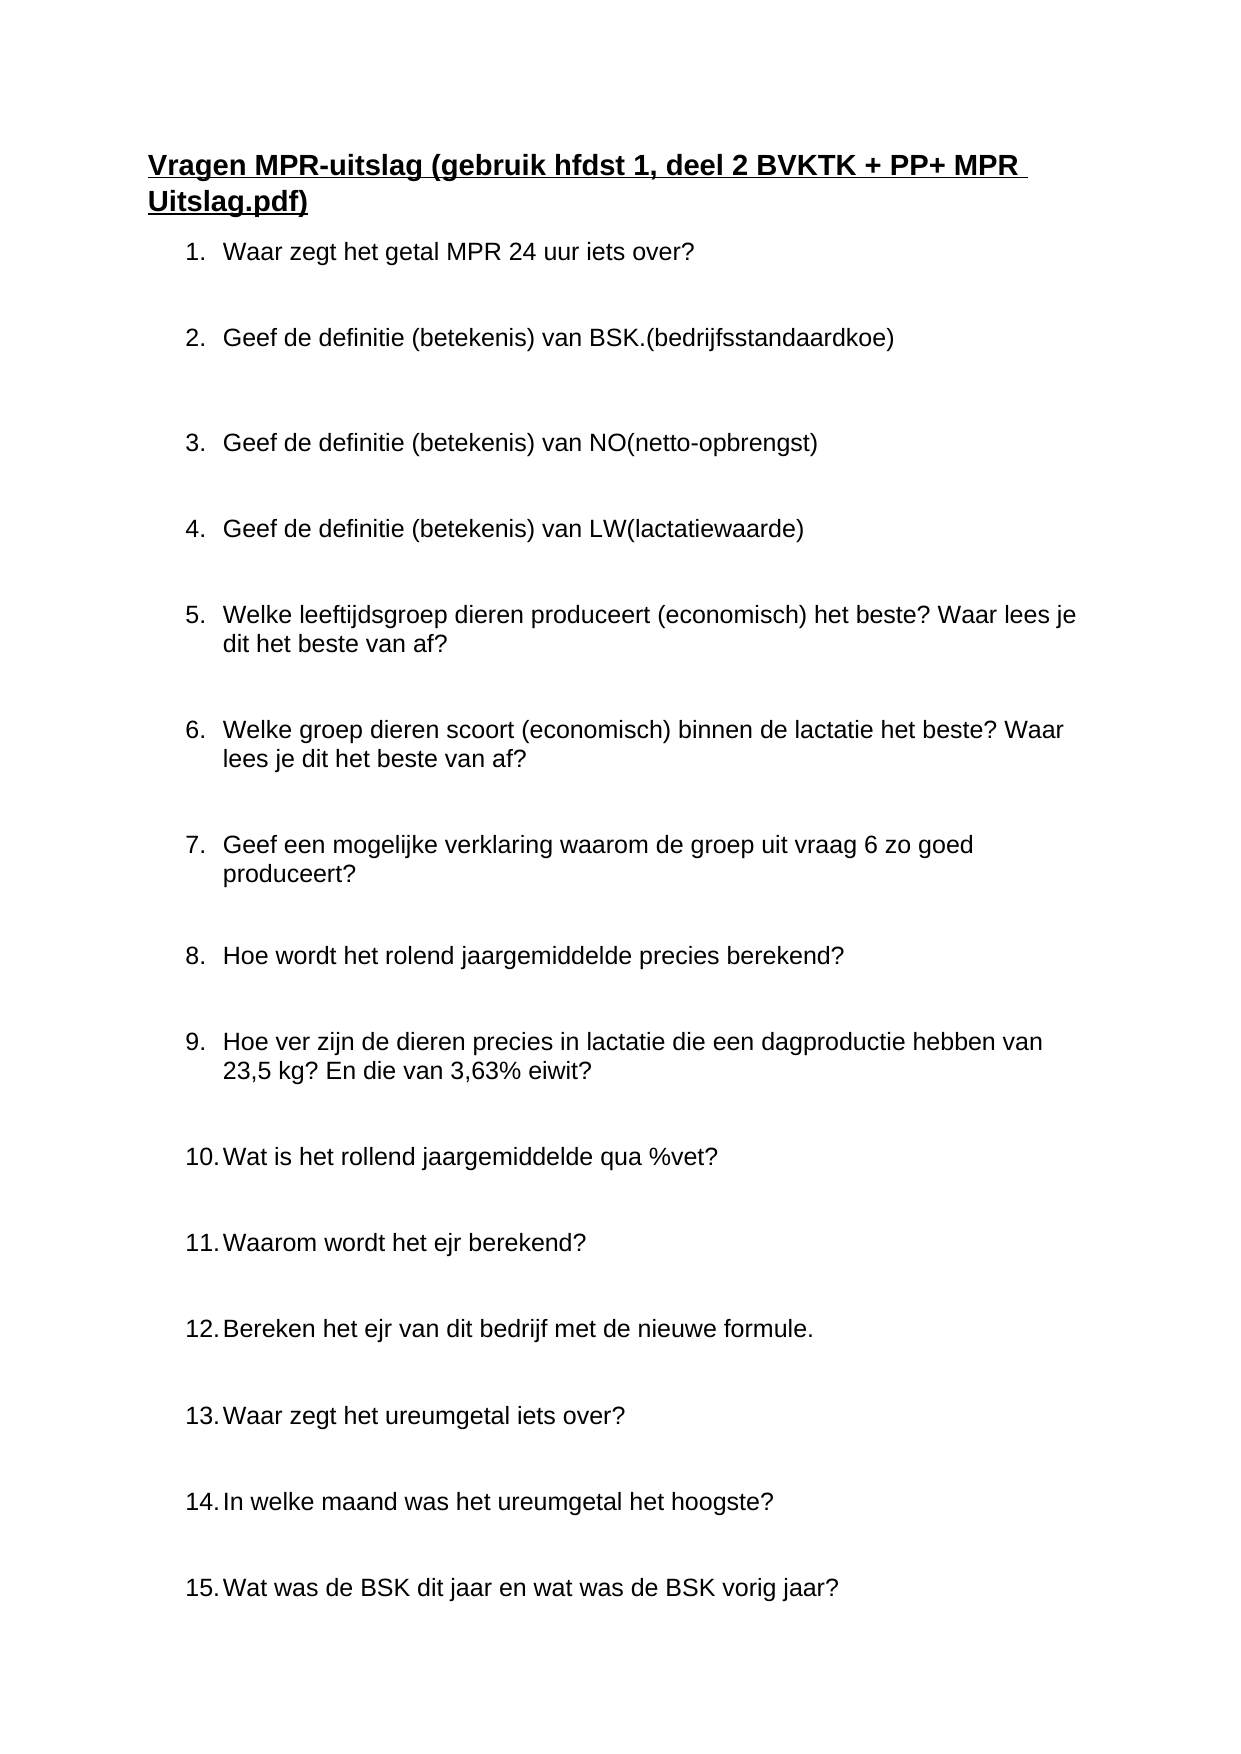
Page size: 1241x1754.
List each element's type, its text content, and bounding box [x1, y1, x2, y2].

text Vragen MPR-uitslag (gebruik hfdst 1, deel 2 BVKTK + PP+ MPR Uitslag.pdf) [148, 148, 1093, 217]
list Geef een mogelijke verklaring waarom de groep uit vraag 6 zo goed produceert? [185, 831, 1093, 888]
list Bereken het ejr van dit bedrijf met de nieuwe formule. [185, 1314, 1093, 1343]
list Waarom wordt het ejr berekend? [185, 1228, 1093, 1257]
list Hoe ver zijn de dieren precies in lactatie die een dagproductie hebben van 23,5 kg? En die van 3,63% eiwit? [185, 1027, 1093, 1084]
list Hoe wordt het rolend jaargemiddelde precies berekend? [185, 941, 1093, 969]
list Geef de definitie (betekenis) van LW(lactatiewaarde) [185, 514, 1093, 543]
list Geef de definitie (betekenis) van BSK.(bedrijfsstandaardkoe) [185, 323, 1093, 352]
list Geef de definitie (betekenis) van NO(netto-opbrengst) [185, 428, 1093, 457]
list Wat was de BSK dit jaar en wat was de BSK vorig jaar? [185, 1573, 1093, 1602]
list Wat is het rollend jaargemiddelde qua %vet? [185, 1142, 1093, 1171]
list In welke maand was het ureumgetal het hoogste? [185, 1487, 1093, 1516]
list Waar zegt het ureumgetal iets over? [185, 1401, 1093, 1429]
list Waar zegt het getal MPR 24 uur iets over? [185, 237, 1093, 265]
list Welke groep dieren scoort (economisch) binnen de lactatie het beste? Waar lees je dit het beste van af? [185, 716, 1093, 773]
list Welke leeftijdsgroep dieren produceert (economisch) het beste? Waar lees je dit het beste van af? [185, 601, 1093, 658]
